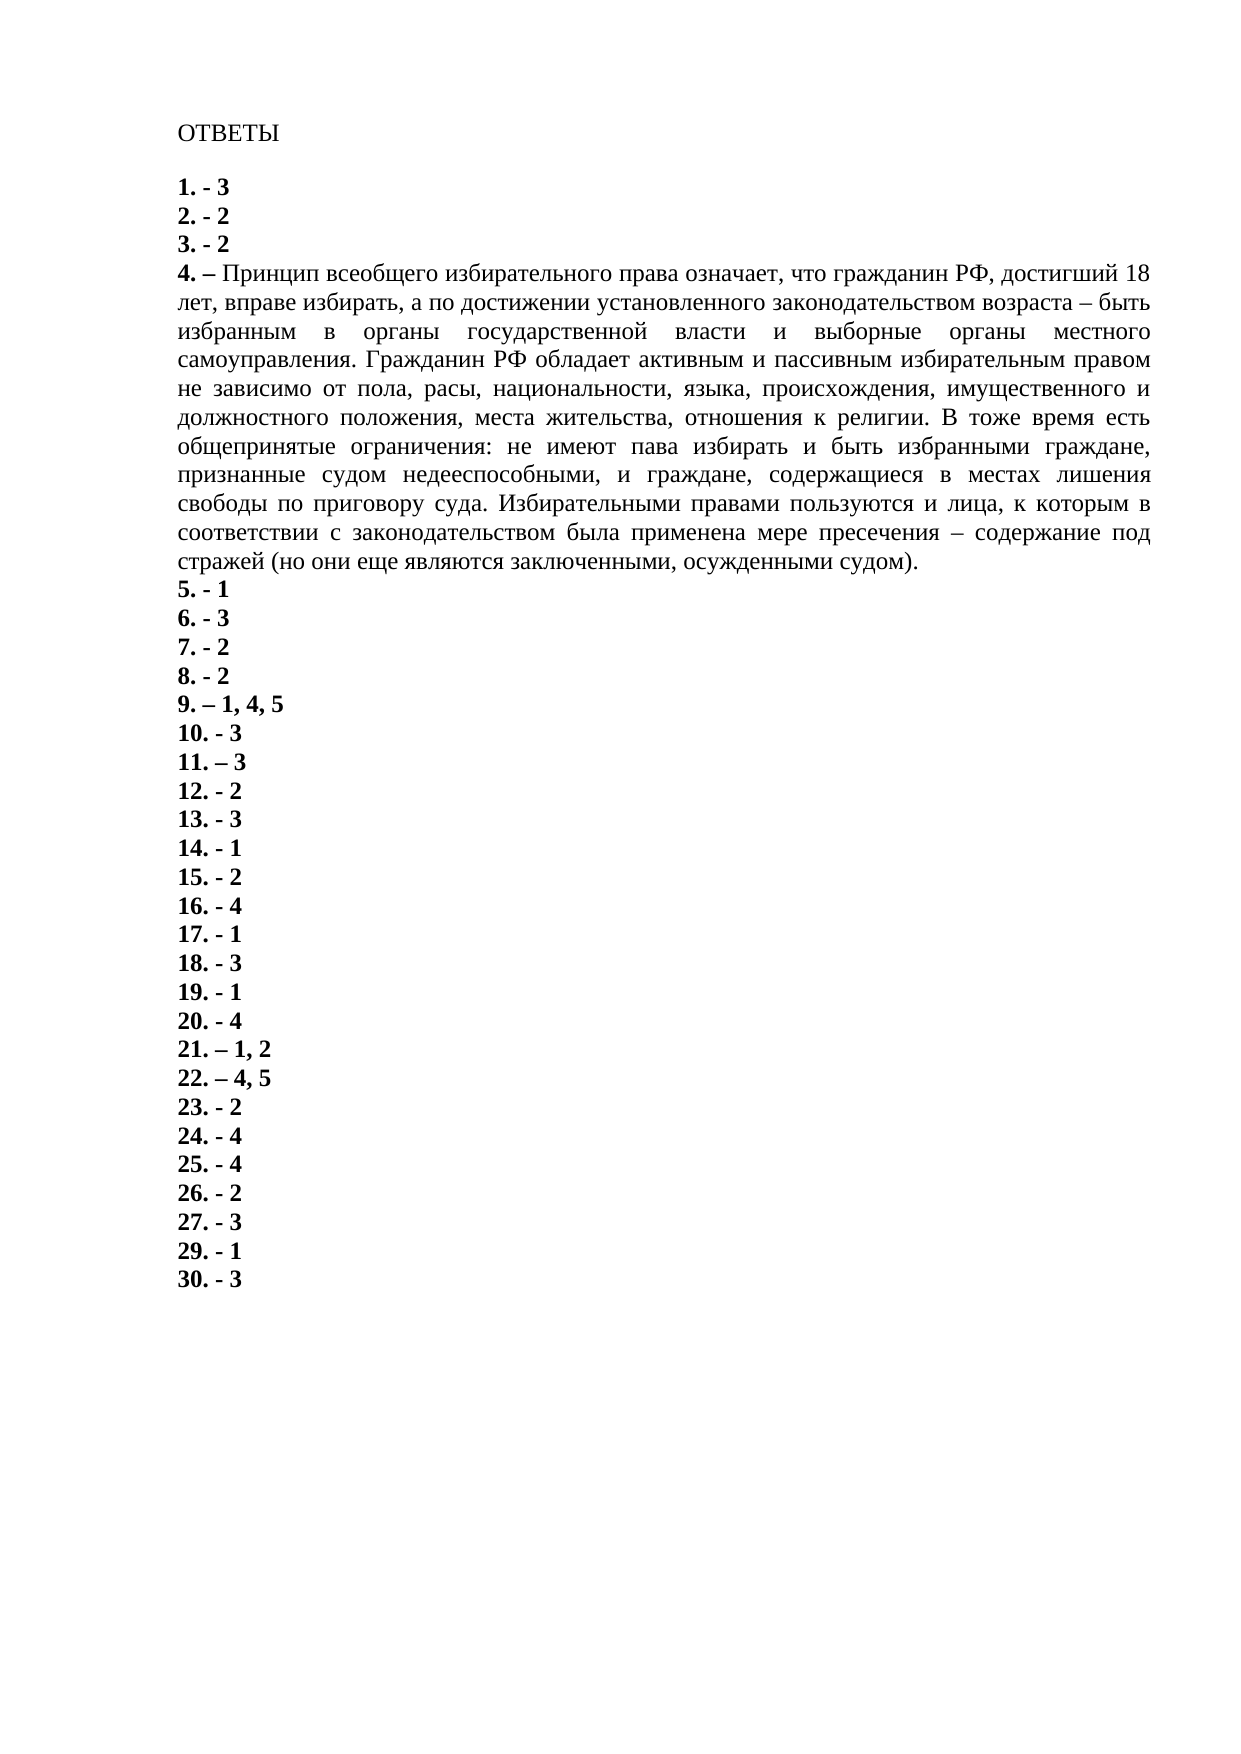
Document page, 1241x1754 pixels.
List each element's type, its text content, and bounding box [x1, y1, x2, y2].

text 29. - 1 [177, 1236, 1152, 1264]
text 17. - 1 [177, 919, 1152, 948]
text ОТВЕТЫ [177, 118, 1152, 147]
text 16. - 4 [177, 891, 1152, 919]
text 20. - 4 [177, 1006, 1152, 1034]
text 4. – Принцип всеобщего избирательного права означает, что гражданин РФ, достигший 18 лет, вправе избирать, а по достижении установленного законодательством возраста – быть избранным в органы государственной власти и выборные органы местного самоуправления. Гражданин РФ обладает активным и пассивным избирательным правом не зависимо от пола, расы, национальности, языка, происхождения, имущественного и должностного положения, места жительства, отношения к религии. В тоже время есть общепринятые ограничения: не имеют пава избирать и быть избранными граждане, признанные судом недееспособными, и граждане, содержащиеся в местах лишения свободы по приговору суда. Избирательными правами пользуются и лица, к которым в соответствии с законодательством была применена мере пресечения – содержание под стражей (но они еще являются заключенными, осужденными судом). [177, 258, 1152, 574]
text 23. - 2 [177, 1092, 1152, 1121]
text 6. - 3 [177, 603, 1152, 632]
text 22. – 4, 5 [177, 1063, 1152, 1092]
text 10. - 3 [177, 718, 1152, 747]
text 25. - 4 [177, 1149, 1152, 1178]
text 7. - 2 [177, 632, 1152, 661]
text 30. - 3 [177, 1264, 1152, 1293]
text 1. - 3 [177, 172, 1152, 201]
text 19. - 1 [177, 977, 1152, 1006]
text 21. – 1, 2 [177, 1034, 1152, 1063]
text 5. - 1 [177, 574, 1152, 603]
text 9. – 1, 4, 5 [177, 689, 1152, 718]
text 27. - 3 [177, 1207, 1152, 1236]
text 11. – 3 [177, 747, 1152, 776]
text 8. - 2 [177, 661, 1152, 689]
text 18. - 3 [177, 948, 1152, 977]
text 24. - 4 [177, 1121, 1152, 1149]
text 13. - 3 [177, 804, 1152, 833]
text 2. - 2 [177, 201, 1152, 229]
text 12. - 2 [177, 776, 1152, 804]
text 3. - 2 [177, 229, 1152, 258]
text 26. - 2 [177, 1178, 1152, 1207]
text 14. - 1 [177, 833, 1152, 862]
text 15. - 2 [177, 862, 1152, 891]
